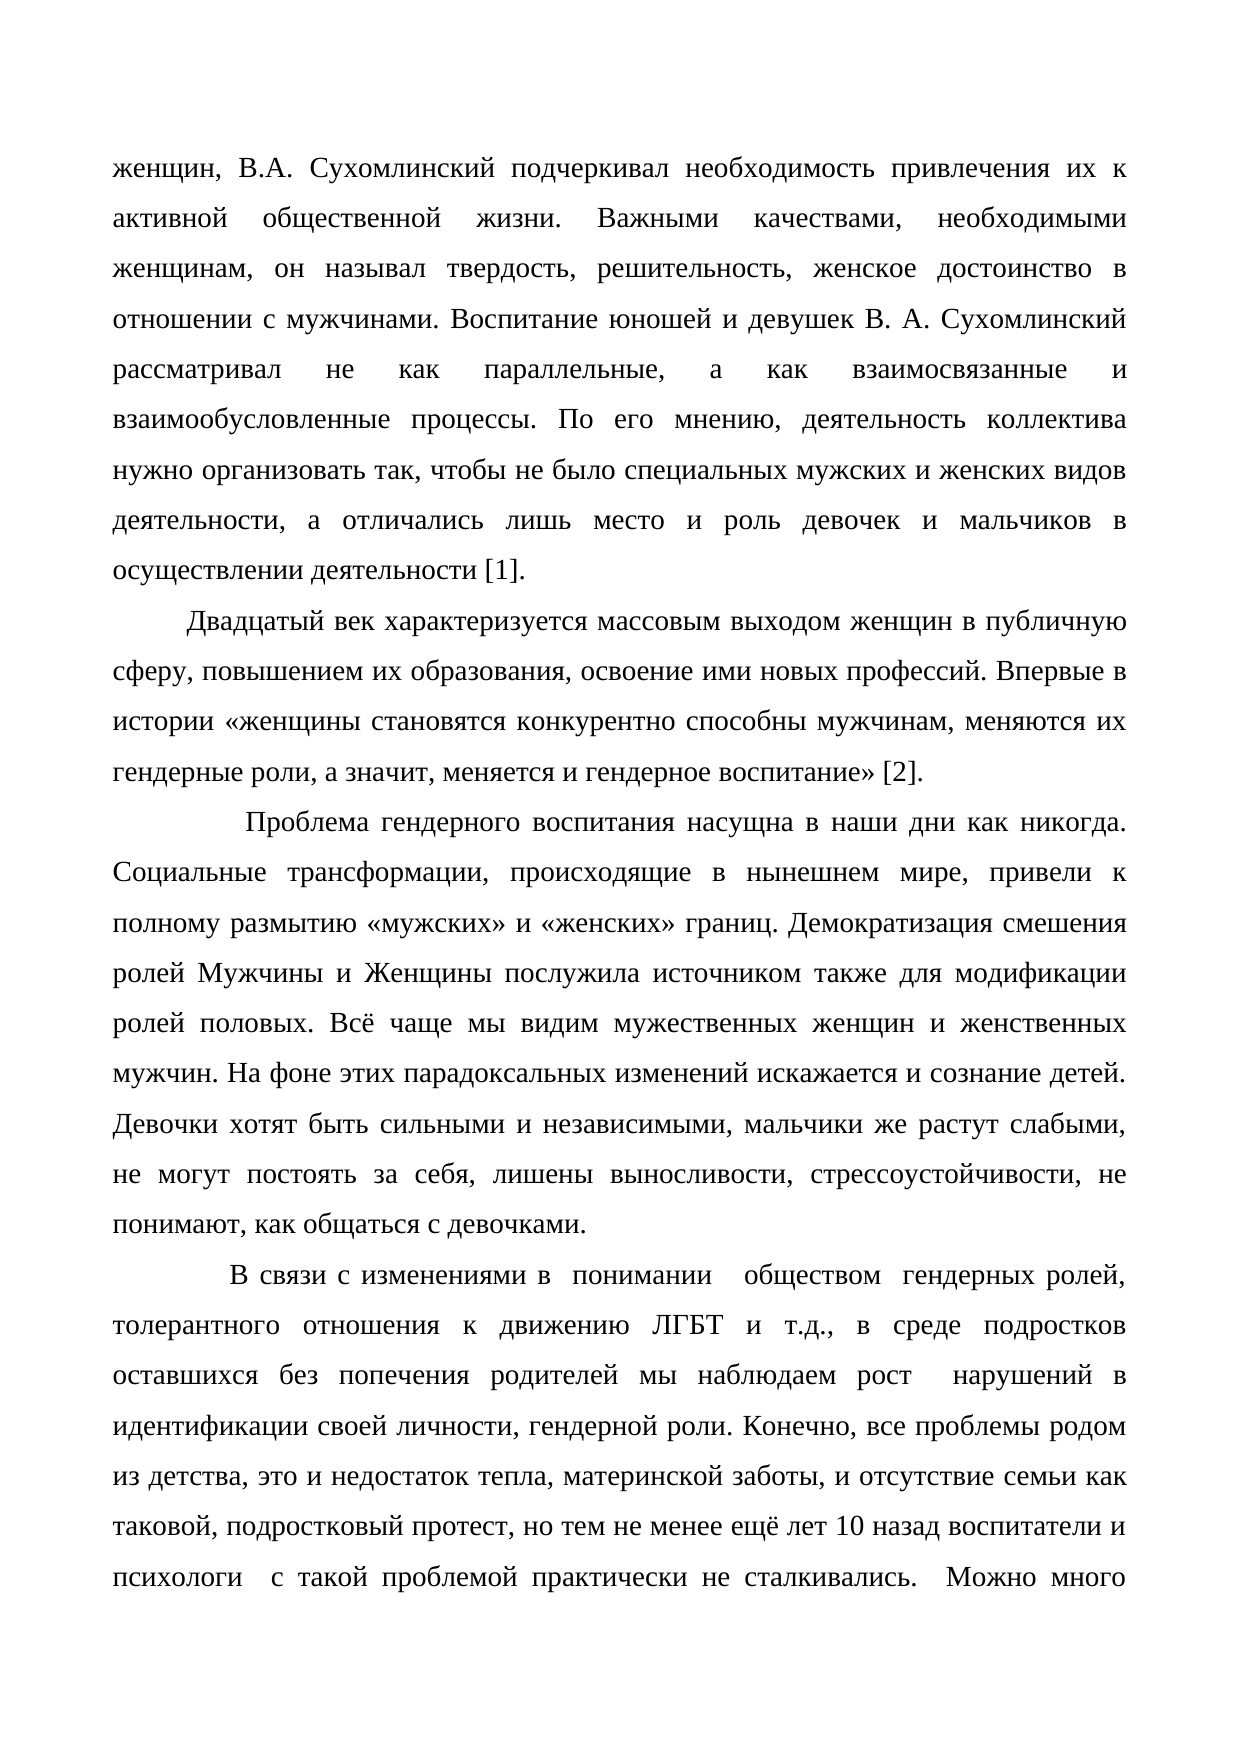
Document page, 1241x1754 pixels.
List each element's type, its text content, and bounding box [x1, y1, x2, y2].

text Двадцатый век характеризуется массовым выходом женщин в публичную сферу, повышением их образования, освоение ими новых профессий. Впервые в истории «женщины становятся конкурентно способны мужчинам, меняются их гендерные роли, а значит, меняется и гендерное воспитание» [2]. [112, 603, 1128, 787]
text Проблема гендерного воспитания насущна в наши дни как никогда. Социальные трансформации, происходящие в нынешнем мире, привели к полному размытию «мужских» и «женских» границ. Демократизация смешения ролей Мужчины и Женщины послужила источником также для модификации ролей половых. Всё чаще мы видим мужественных женщин и женственных мужчин. На фоне этих парадоксальных изменений искажается и сознание детей. Девочки хотят быть сильными и независимыми, мальчики же растут слабыми, не могут постоять за себя, лишены выносливости, стрессоустойчивости, не понимают, как общаться с девочками. [112, 804, 1128, 1240]
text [112, 150, 1128, 586]
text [112, 1257, 1128, 1592]
